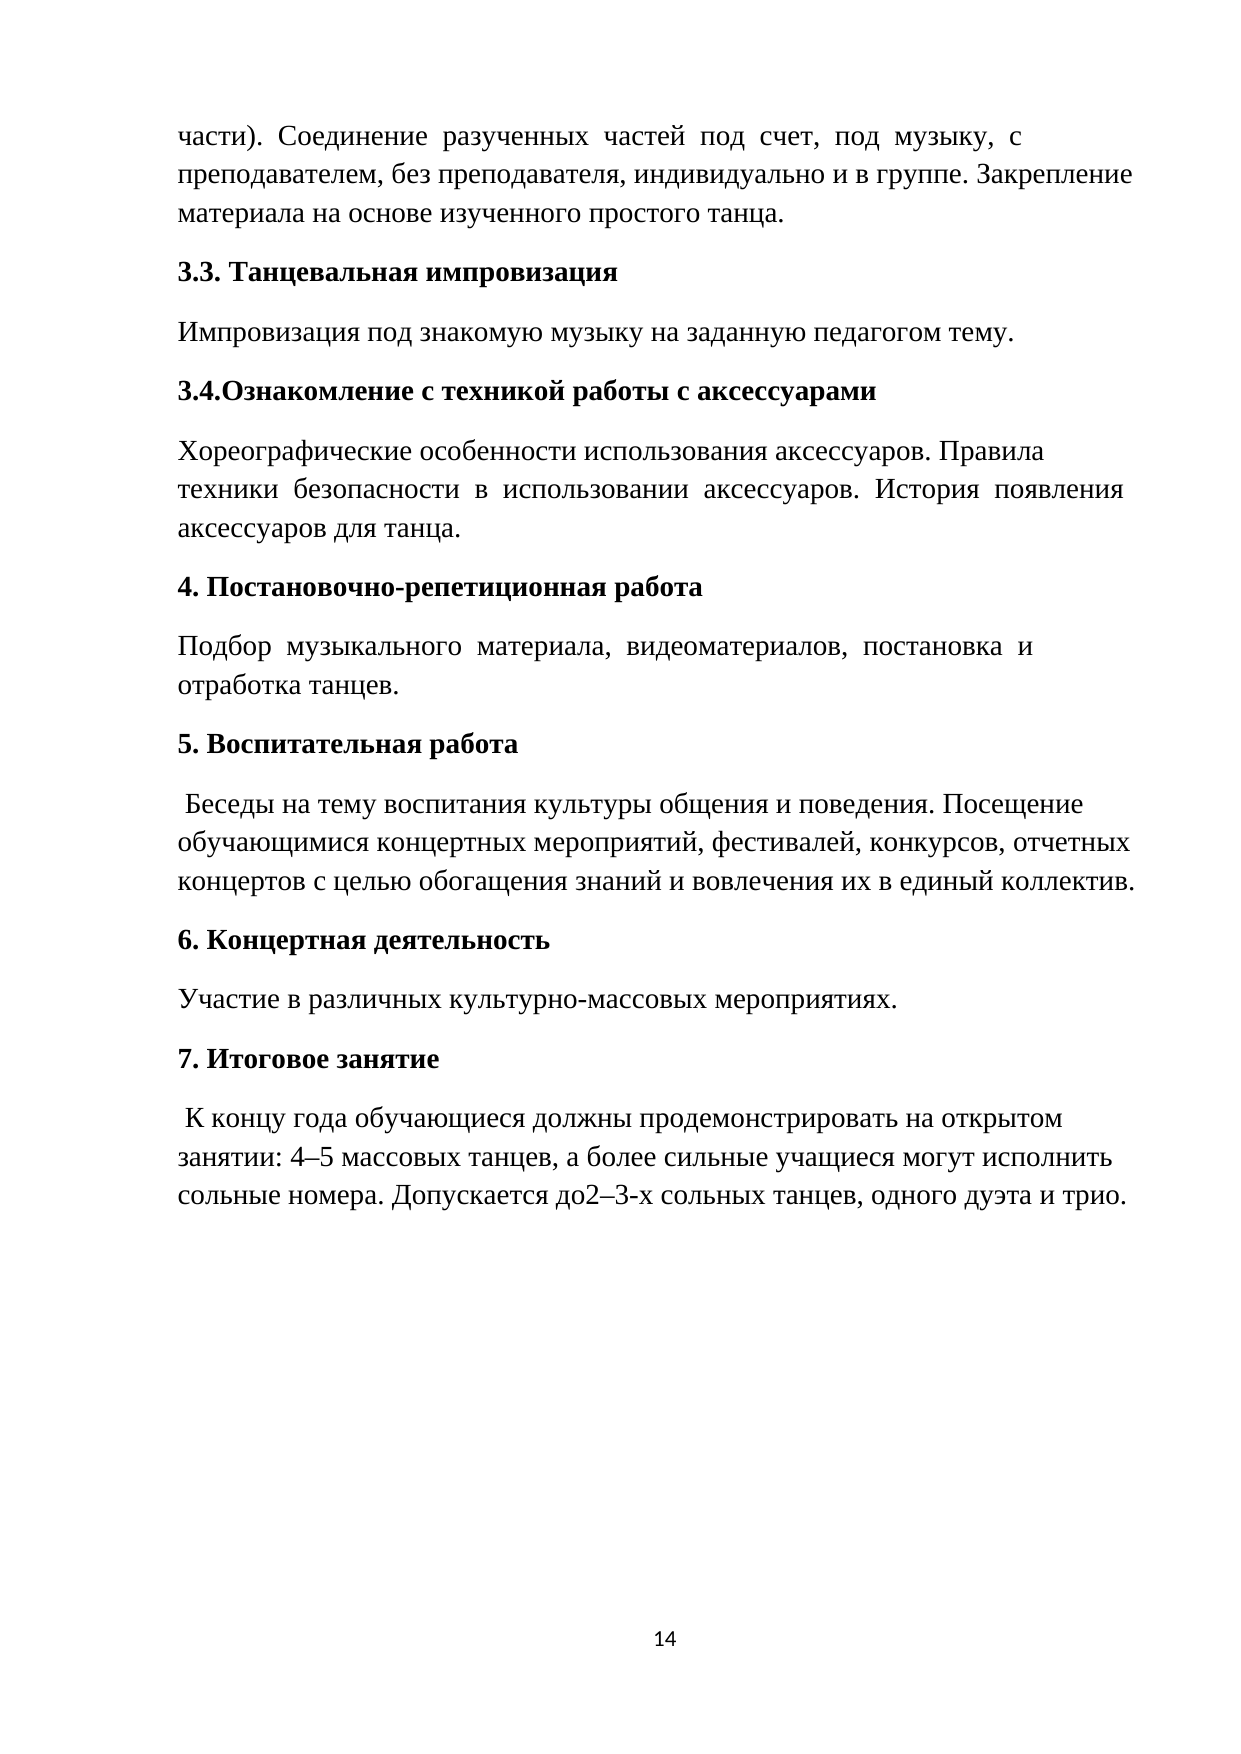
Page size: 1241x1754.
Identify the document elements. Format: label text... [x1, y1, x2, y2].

text Хореографические особенности использования аксессуаров. Правила техники безопасности в использовании аксессуаров. История появления аксессуаров для танца. [177, 433, 1152, 543]
text Подбор музыкального материала, видеоматериалов, постановка и отработка танцев. [177, 628, 1152, 701]
text Участие в различных культурно-массовых мероприятиях. [177, 982, 1152, 1015]
text 6. Концертная деятельность [177, 922, 1152, 956]
text Импровизация под знакомую музыку на заданную педагогом тему. [177, 314, 1152, 347]
text К концу года обучающиеся должны продемонстрировать на открытом занятии: 4–5 массовых танцев, а более сильные учащиеся могут исполнить сольные номера. Допускается до2–3-х сольных танцев, одного дуэта и трио. [177, 1100, 1152, 1211]
text Беседы на тему воспитания культуры общения и поведения. Посещение обучающимися концертных мероприятий, фестивалей, конкурсов, отчетных концертов с целью обогащения знаний и вовлечения их в единый коллектив. [177, 786, 1152, 896]
text 3.4.Ознакомление с техникой работы с аксессуарами [177, 373, 1152, 407]
text 7. Итоговое занятие [177, 1041, 1152, 1074]
text 5. Воспитательная работа [177, 726, 1152, 760]
text 4. Постановочно-репетиционная работа [177, 569, 1152, 603]
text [177, 118, 1152, 229]
text 3.3. Танцевальная импровизация [177, 254, 1152, 288]
